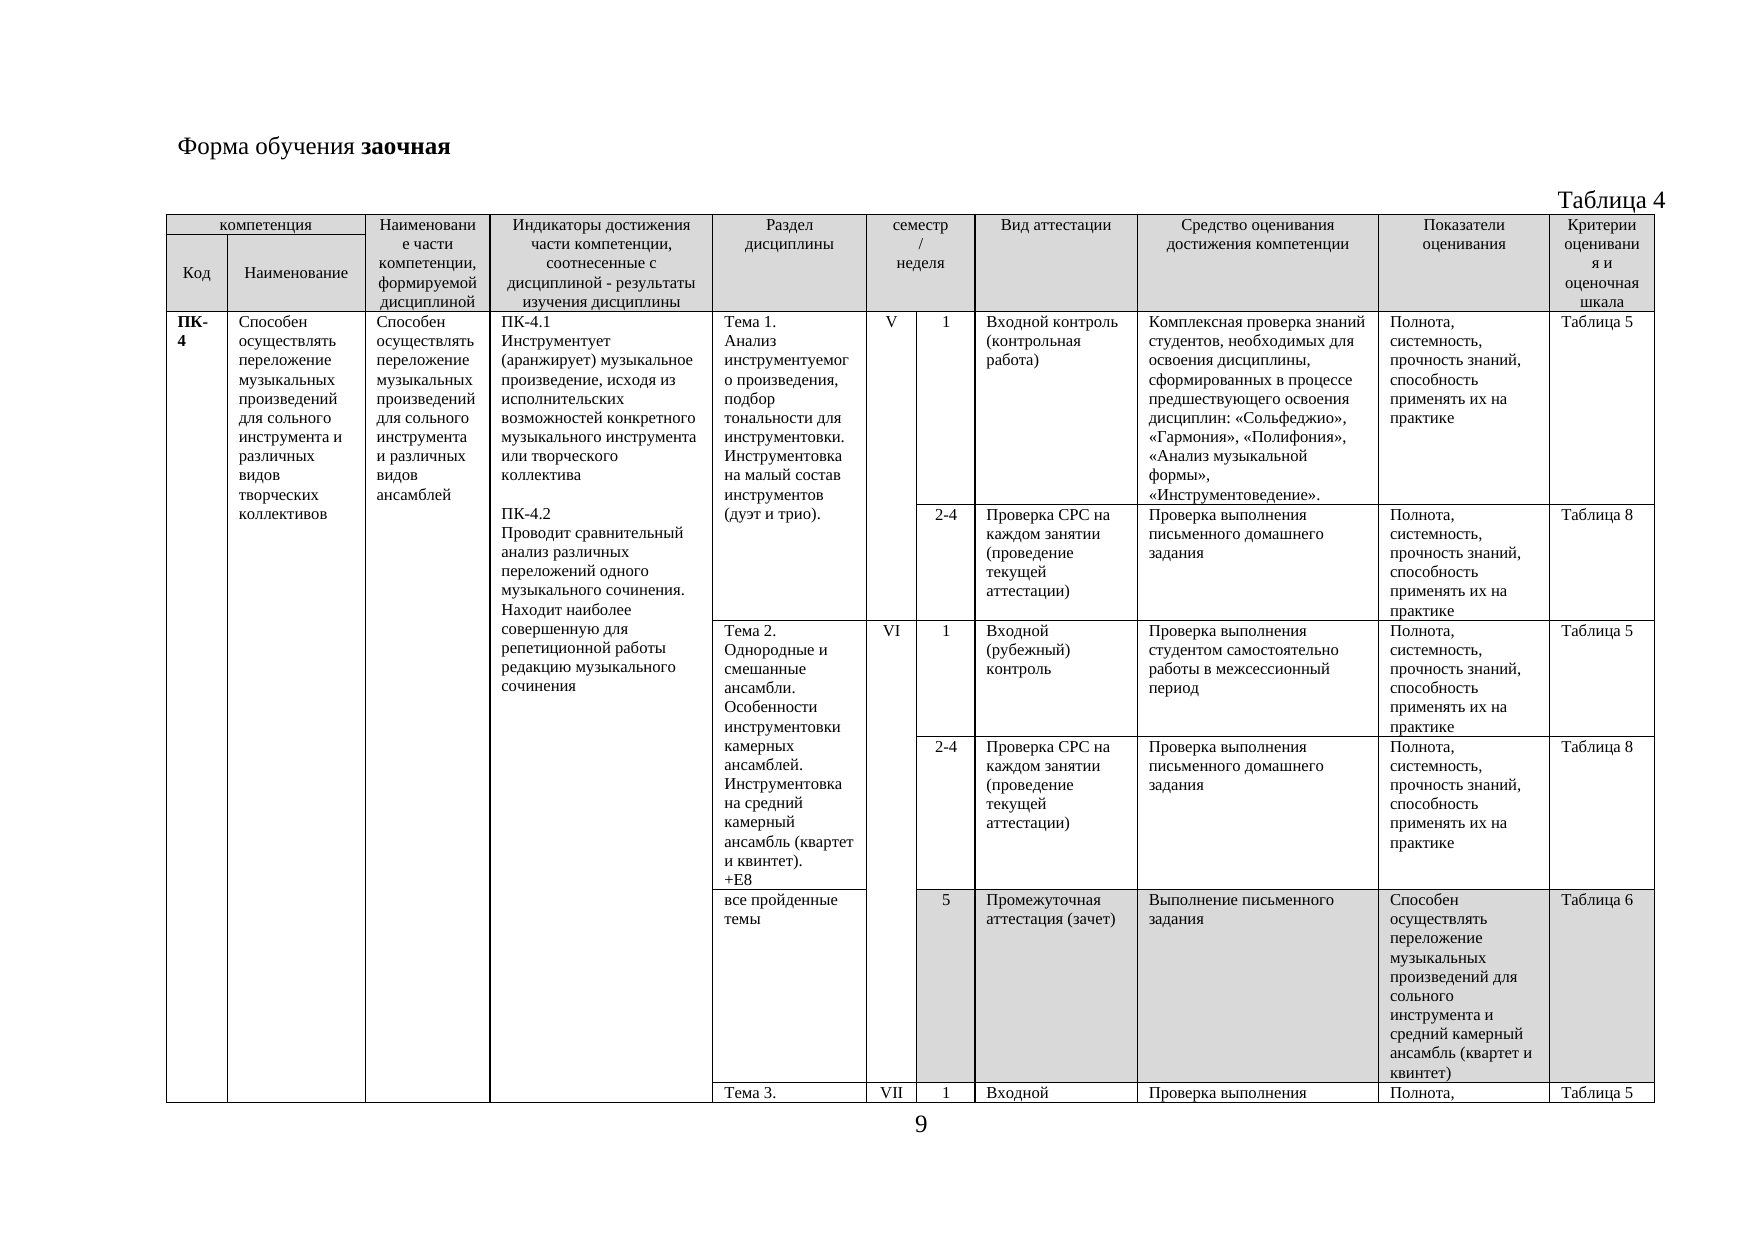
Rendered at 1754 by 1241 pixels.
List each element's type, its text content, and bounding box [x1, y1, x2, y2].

table_cell Способен осуществлять переложение музыкальных произведений для сольного инструмента и различных видов творческих коллективов [228, 312, 365, 1102]
table_cell 2-4 [917, 505, 974, 619]
table_cell V [867, 312, 916, 619]
text Таблица 4 [177, 185, 1665, 214]
table_header Раздел дисциплины [713, 215, 866, 311]
table_cell Проверка СРС на каждом занятии (проведение текущей аттестации) [976, 737, 1137, 889]
table_cell 1 [917, 621, 974, 736]
table_cell Таблица 5 [1550, 312, 1654, 503]
table_cell 2-4 [917, 737, 974, 889]
table_header Критерии оценивания и оценочная шкала [1550, 215, 1654, 311]
table_cell Входной контроль (контрольная работа) [976, 312, 1137, 503]
table_cell Проверка выполнения письменного домашнего задания [1138, 505, 1378, 619]
table_cell Комплексная проверка знаний студентов, необходимых для освоения дисциплины, сформированных в процессе предшествующего освоения дисциплин: «Сольфеджио», «Гармония», «Полифония», «Анализ музыкальной формы», «Инструментоведение». [1138, 312, 1378, 503]
table_cell все пройденные темы [713, 890, 866, 1082]
table_cell Полнота, системность, прочность знаний, способность применять их на практике [1379, 312, 1549, 503]
table_cell Код [167, 235, 227, 311]
table_cell Способен осуществлять переложение музыкальных произведений для сольного инструмента и различных видов ансамблей [366, 312, 489, 1102]
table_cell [1379, 1083, 1549, 1102]
table_cell 1 [917, 1083, 974, 1102]
table_cell ПК-4 [167, 312, 227, 1102]
table_cell Наименование [228, 235, 365, 311]
table_cell Тема 2. Однородные и смешанные ансамбли. Особенности инструментовки камерных ансамблей. Инструментовка на средний камерный ансамбль (квартет и квинтет). +E8 [713, 621, 866, 889]
table_header Наименование части компетенции, формируемой дисциплиной [366, 215, 489, 311]
text Форма обучения заочная [177, 131, 1665, 160]
table_cell Входной (рубежный) контроль [976, 621, 1137, 736]
table_header Показатели оценивания [1379, 215, 1549, 311]
table_cell Проверка выполнения письменного домашнего задания [1138, 737, 1378, 889]
table_cell 1 [917, 312, 974, 503]
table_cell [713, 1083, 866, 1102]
table_header Средство оценивания достижения компетенции [1138, 215, 1378, 311]
table_cell Способен осуществлять переложение музыкальных произведений для сольного инструмента и средний камерный ансамбль (квартет и квинтет) [1379, 890, 1549, 1082]
table_cell Промежуточная аттестация (зачет) [976, 890, 1137, 1082]
table_cell Проверка выполнения студентом самостоятельно работы в межсессионный период [1138, 621, 1378, 736]
table_cell Таблица 6 [1550, 890, 1654, 1082]
table_cell Таблица 5 [1550, 621, 1654, 736]
table_cell Таблица 5 [1550, 1083, 1654, 1102]
table_cell Полнота, системность, прочность знаний, способность применять их на практике [1379, 621, 1549, 736]
table_cell Проверка СРС на каждом занятии (проведение текущей аттестации) [976, 505, 1137, 619]
table_cell VII [867, 1083, 916, 1102]
table_cell Таблица 8 [1550, 505, 1654, 619]
table_cell Таблица 8 [1550, 737, 1654, 889]
table_cell ПК-4.1 Инструментует (аранжирует) музыкальное произведение, исходя из исполнительских возможностей конкретного музыкального инструмента или творческого коллектива ПК-4.2 Проводит сравнительный анализ различных переложений одного музыкального сочинения. Находит наиболее совершенную для репетиционной работы редакцию музыкального сочинения [491, 312, 712, 1102]
table_cell Выполнение письменного задания [1138, 890, 1378, 1082]
table_cell 5 [917, 890, 974, 1082]
table_cell VI [867, 621, 916, 1082]
table_header Вид аттестации [976, 215, 1137, 311]
table_cell Полнота, системность, прочность знаний, способность применять их на практике [1379, 505, 1549, 619]
table_header Индикаторы достижения части компетенции, соотнесенные с дисциплиной - результаты изучения дисциплины [491, 215, 712, 311]
table_header семестр / неделя [867, 215, 974, 311]
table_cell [1138, 1083, 1378, 1102]
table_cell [976, 1083, 1137, 1102]
table_header компетенция [167, 215, 365, 234]
table_cell Полнота, системность, прочность знаний, способность применять их на практике [1379, 737, 1549, 889]
table_cell Тема 1. Анализ инструментуемого произведения, подбор тональности для инструментовки. Инструментовка на малый состав инструментов (дуэт и трио). [713, 312, 866, 619]
